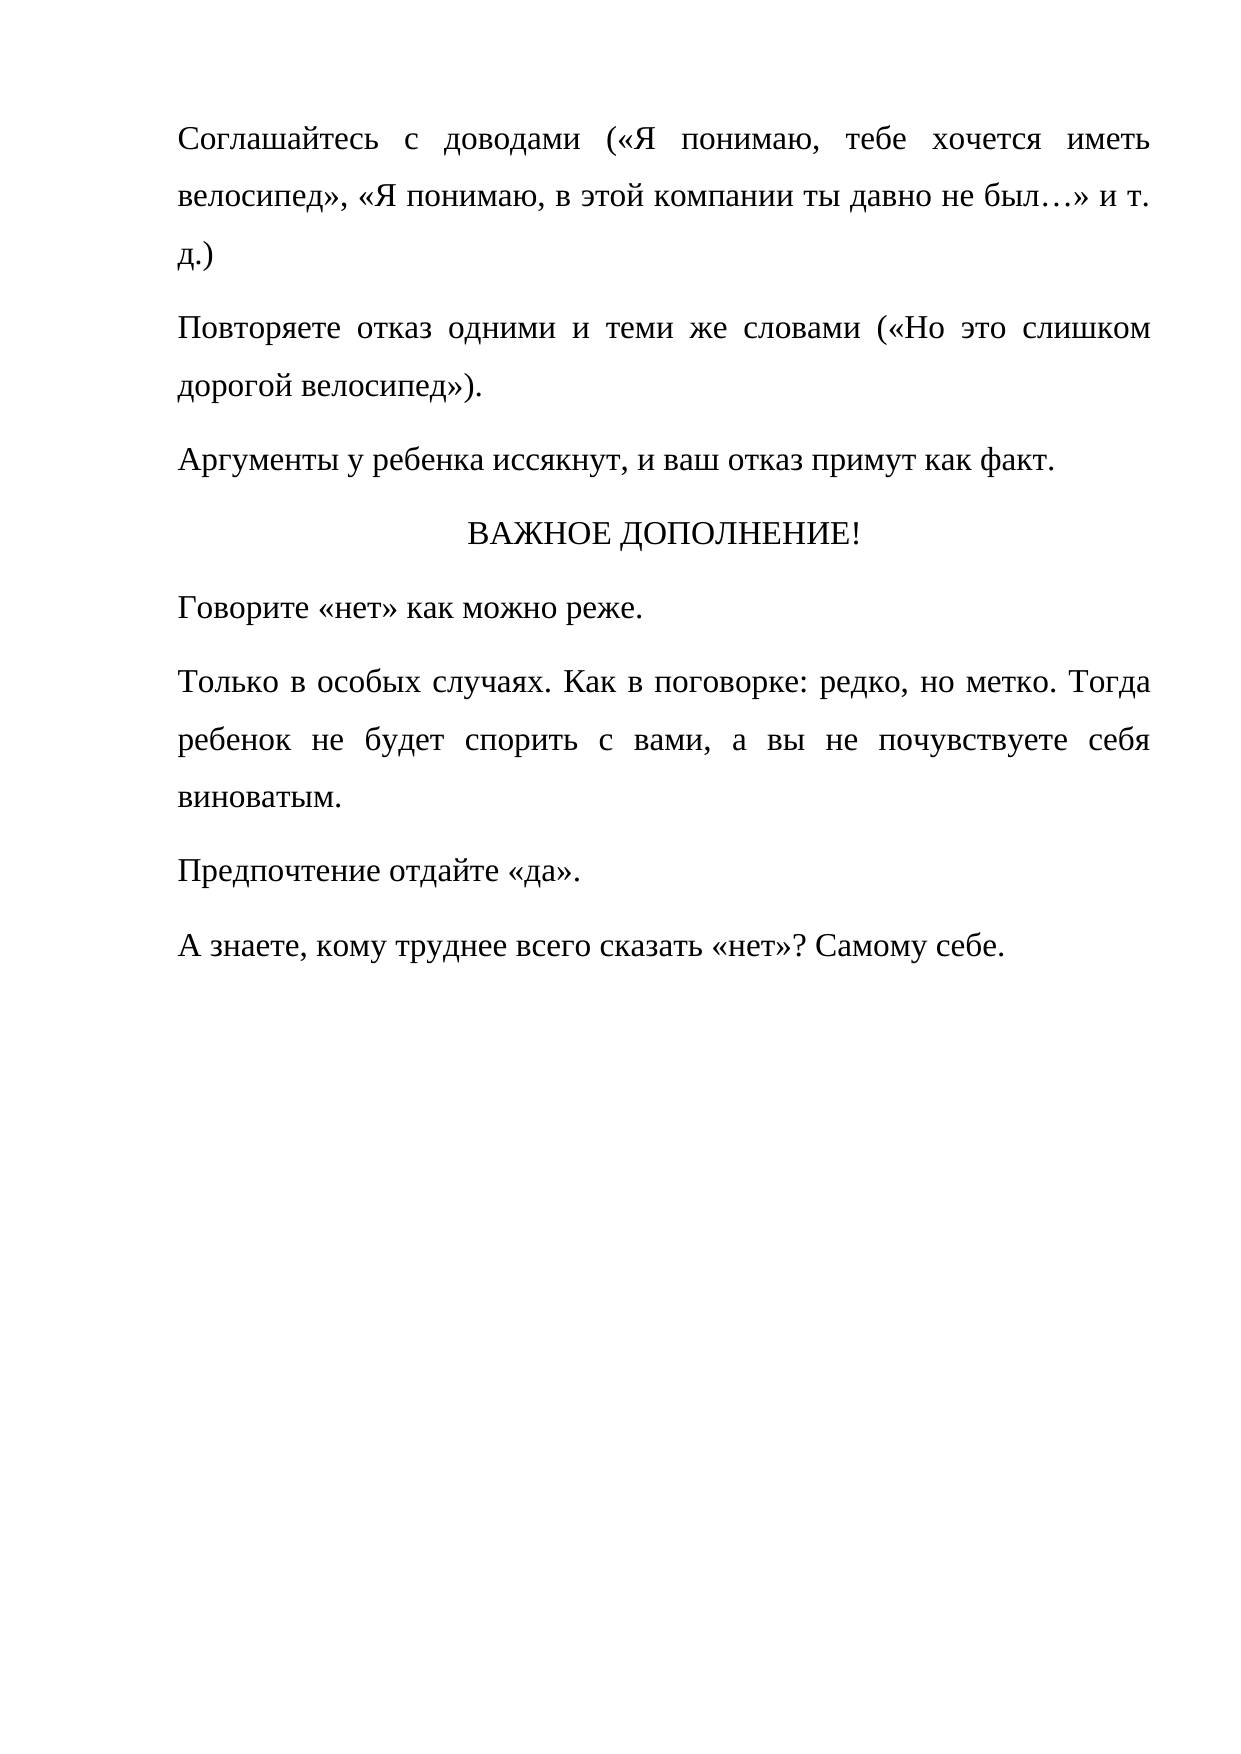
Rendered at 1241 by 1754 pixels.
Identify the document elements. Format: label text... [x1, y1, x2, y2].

text ВАЖНОЕ ДОПОЛНЕНИЕ! [177, 513, 1152, 551]
text Соглашайтесь с доводами («Я понимаю, тебе хочется иметь велосипед», «Я понимаю, в этой компании ты давно не был…» и т. д.) [177, 118, 1152, 271]
text Только в особых случаях. Как в поговорке: редко, но метко. Тогда ребенок не будет спорить с вами, а вы не почувствуете себя виноватым. [177, 661, 1152, 815]
text Предпочтение отдайте «да». [177, 851, 1152, 889]
text Повторяете отказ одними и теми же словами («Но это слишком дорогой велосипед»). [177, 307, 1152, 403]
text А знаете, кому труднее всего сказать «нет»? Самому себе. [177, 925, 1152, 963]
text Говорите «нет» как можно реже. [177, 587, 1152, 626]
text Аргументы у ребенка иссякнут, и ваш отказ примут как факт. [177, 439, 1152, 477]
